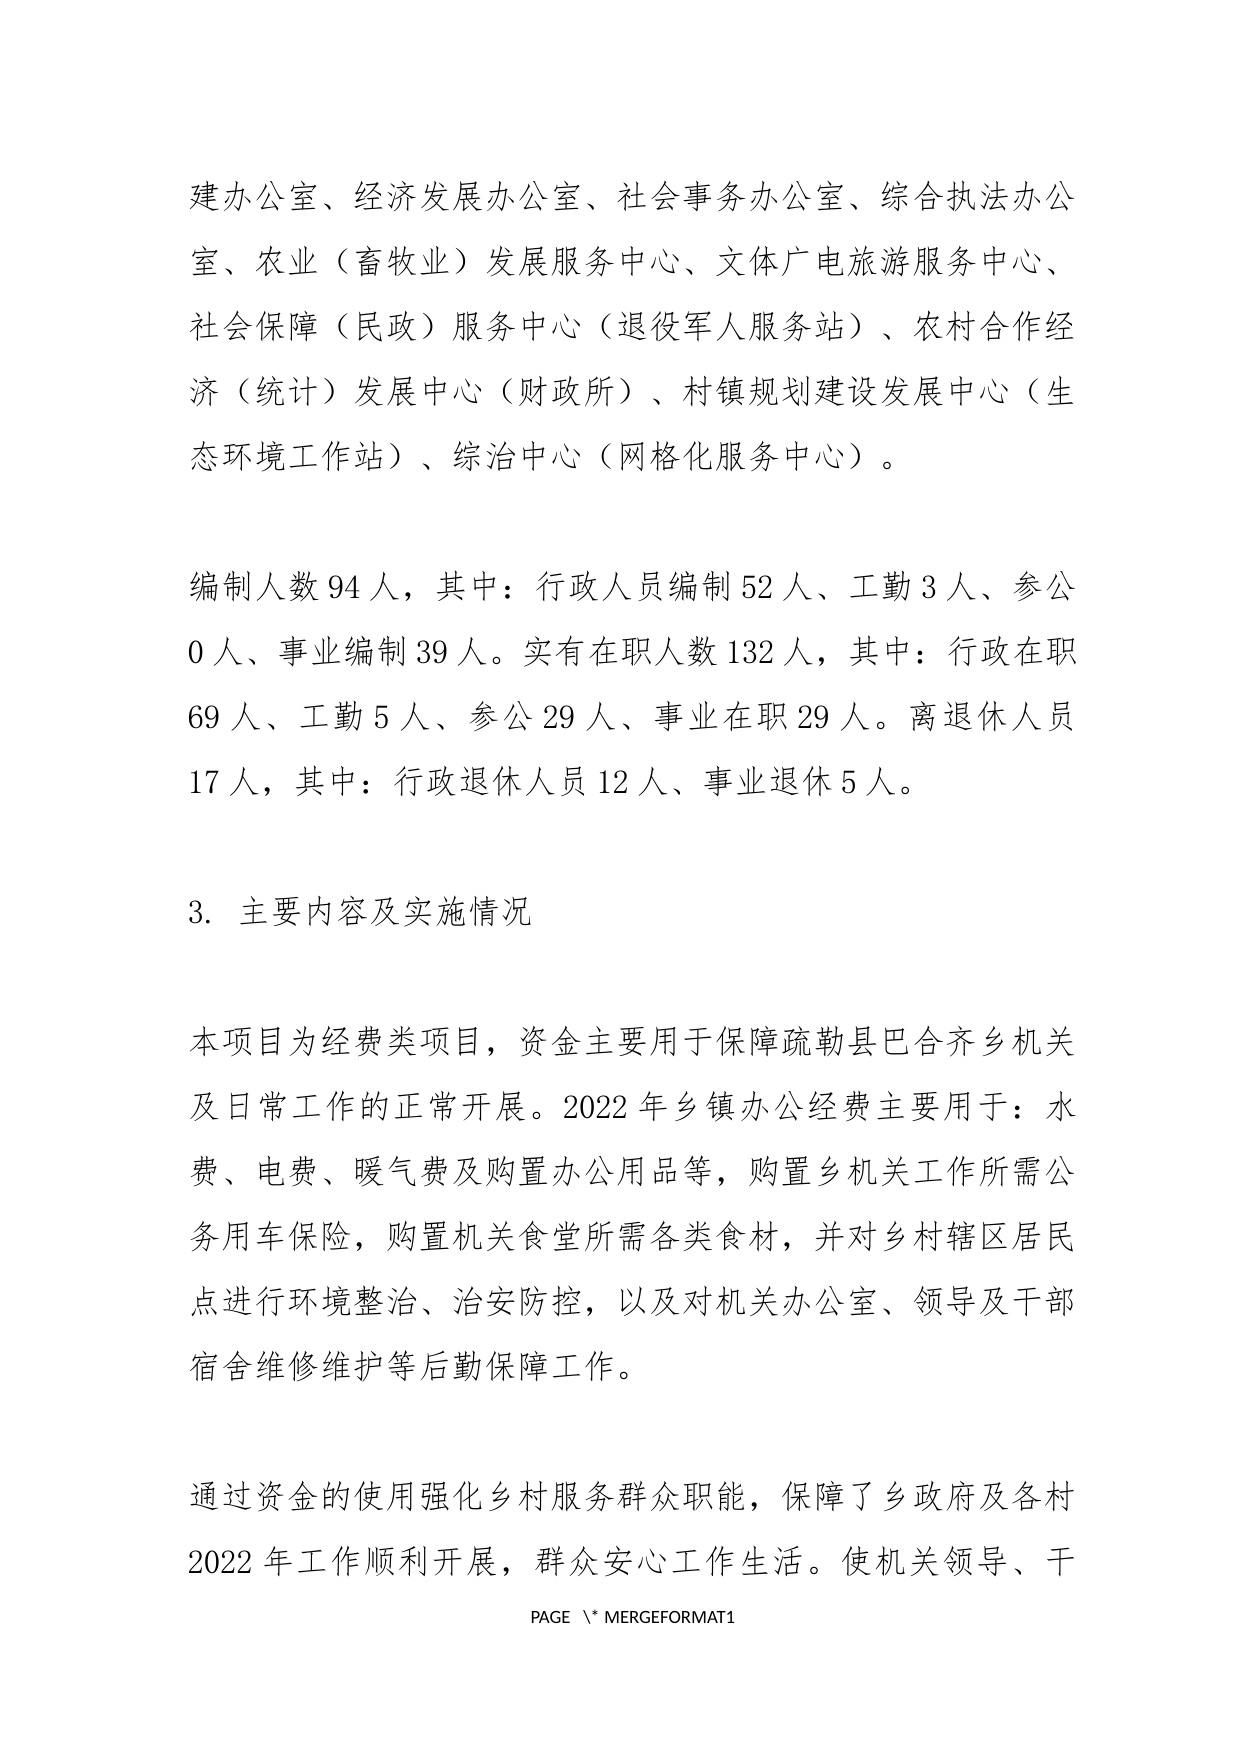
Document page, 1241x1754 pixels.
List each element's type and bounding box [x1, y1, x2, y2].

text [187, 162, 1078, 1592]
